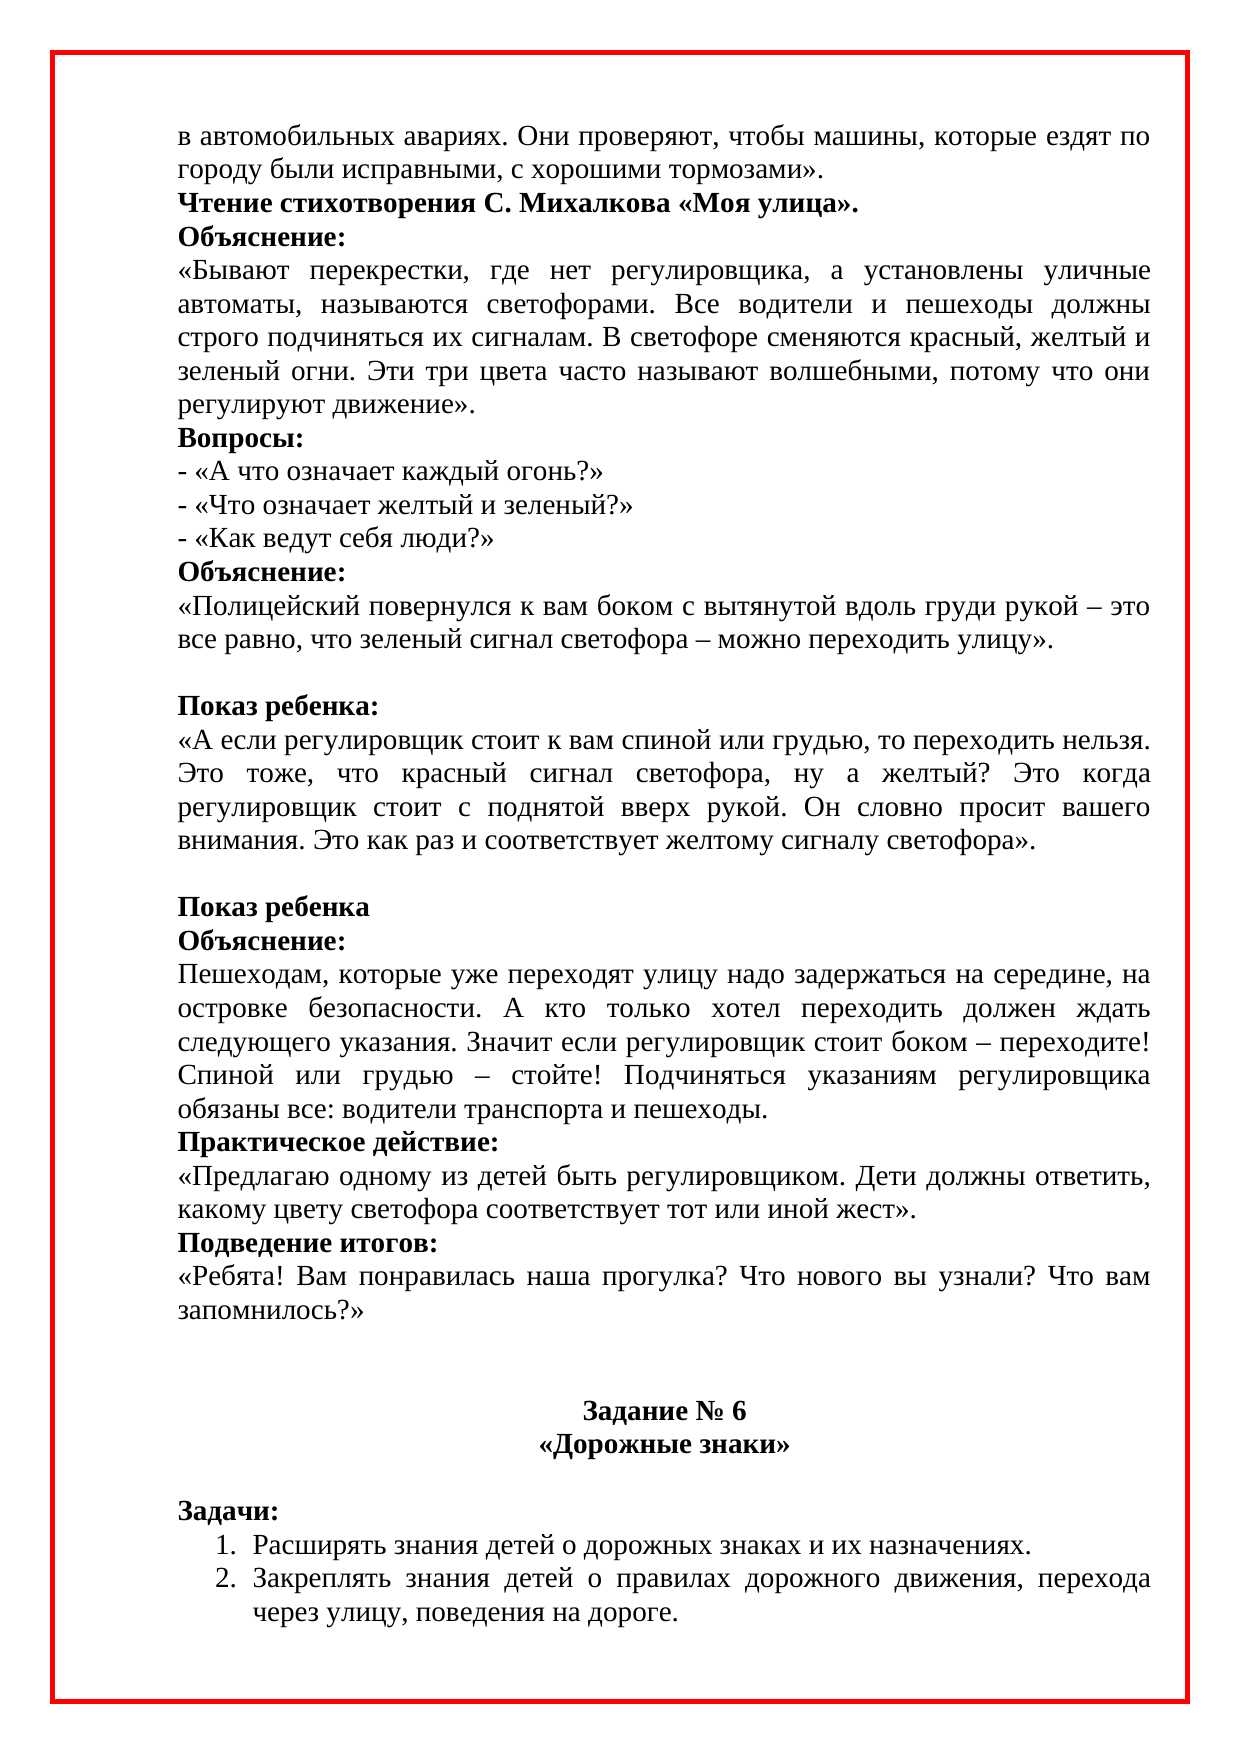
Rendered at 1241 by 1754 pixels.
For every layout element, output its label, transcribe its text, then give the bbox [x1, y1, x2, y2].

text Объяснение: [177, 554, 1152, 588]
text - «Как ведут себя люди?» [177, 521, 1152, 554]
list Расширять знания детей о дорожных знаках и их назначениях. [215, 1527, 1152, 1560]
text Объяснение: [177, 923, 1152, 957]
text «Бывают перекрестки, где нет регулировщика, а установлены уличные автоматы, называются светофорами. Все водители и пешеходы должны строго подчиняться их сигналам. В светофоре сменяются красный, желтый и зеленый огни. Эти три цвета часто называют волшебными, потому что они регулируют движение». [177, 252, 1152, 420]
text Чтение стихотворения С. Михалкова «Моя улица». [177, 185, 1152, 219]
text Показ ребенка: [177, 688, 1152, 722]
text «Предлагаю одному из детей быть регулировщиком. Дети должны ответить, какому цвету светофора соответствует тот или иной жест». [177, 1158, 1152, 1225]
list Закреплять знания детей о правилах дорожного движения, перехода через улицу, поведения на дороге. [215, 1560, 1152, 1627]
text «А если регулировщик стоит к вам спиной или грудью, то переходить нельзя. Это тоже, что красный сигнал светофора, ну а желтый? Это когда регулировщик стоит с поднятой вверх рукой. Он словно просит вашего внимания. Это как раз и соответствует желтому сигналу светофора». [177, 722, 1152, 856]
text Объяснение: [177, 219, 1152, 252]
text Практическое действие: [177, 1124, 1152, 1158]
text Пешеходам, которые уже переходят улицу надо задержаться на середине, на островке безопасности. А кто только хотел переходить должен ждать следующего указания. Значит если регулировщик стоит боком – переходите! Спиной или грудью – стойте! Подчиняться указаниям регулировщика обязаны все: водители транспорта и пешеходы. [177, 957, 1152, 1124]
text Задачи: [177, 1493, 1152, 1527]
text «Дорожные знаки» [177, 1426, 1152, 1460]
text - «Что означает желтый и зеленый?» [177, 487, 1152, 521]
text «Ребята! Вам понравилась наша прогулка? Что нового вы узнали? Что вам запомнилось?» [177, 1258, 1152, 1326]
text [177, 118, 1152, 185]
text Показ ребенка [177, 889, 1152, 923]
text Вопросы: [177, 420, 1152, 453]
text Подведение итогов: [177, 1225, 1152, 1258]
text - «А что означает каждый огонь?» [177, 453, 1152, 487]
text «Полицейский повернулся к вам боком с вытянутой вдоль груди рукой – это все равно, что зеленый сигнал светофора – можно переходить улицу». [177, 588, 1152, 655]
text Задание № 6 [177, 1393, 1152, 1426]
